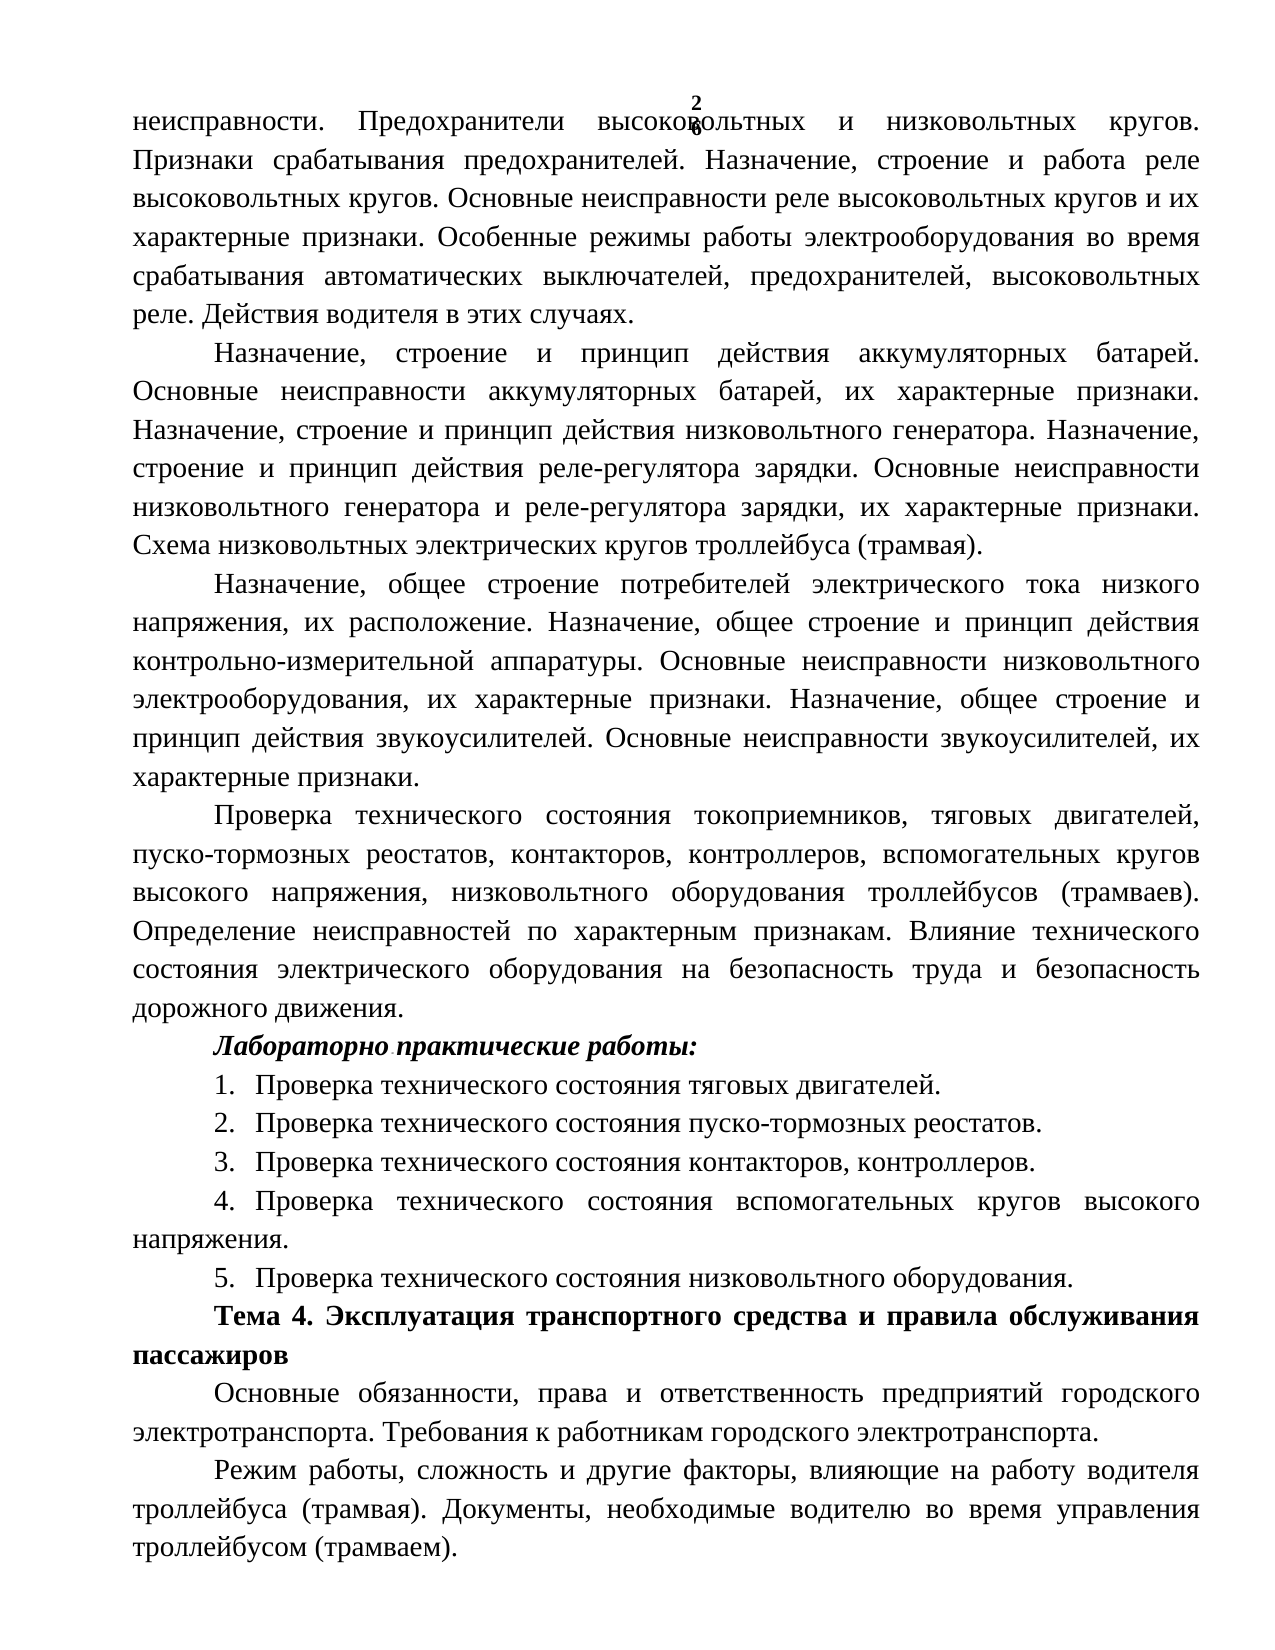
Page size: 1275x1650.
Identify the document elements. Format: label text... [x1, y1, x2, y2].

list Проверка технического состояния контакторов, контроллеров. [132, 1144, 1201, 1178]
text Тема 4. Эксплуатация транспортного средства и правила обслуживания пассажиров [132, 1298, 1201, 1370]
list Проверка технического состояния вспомогательных кругов высокого напряжения. [132, 1183, 1201, 1255]
list Проверка технического состояния низковольтного оборудования. [132, 1260, 1201, 1293]
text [132, 103, 1201, 330]
text Назначение, общее строение потребителей электрического тока низкого напряжения, их расположение. Назначение, общее строение и принцип действия контрольно-измерительной аппаратуры. Основные неисправности низковольтного электрооборудования, их характерные признаки. Назначение, общее строение и принцип действия звукоусилителей. Основные неисправности звукоусилителей, их характерные признаки. [132, 566, 1201, 792]
text Лабораторно - практические работы: [132, 1028, 1201, 1062]
text Назначение, строение и принцип действия аккумуляторных батарей. Основные неисправности аккумуляторных батарей, их характерные признаки. Назначение, строение и принцип действия низковольтного генератора. Назначение, строение и принцип действия реле-регулятора зарядки. Основные неисправности низковольтного генератора и реле-регулятора зарядки, их характерные признаки. Схема низковольтных электрических кругов троллейбуса (трамвая). [132, 335, 1201, 561]
text Режим работы, сложность и другие факторы, влияющие на работу водителя троллейбуса (трамвая). Документы, необходимые водителю во время управления троллейбусом (трамваем). [132, 1452, 1201, 1563]
text Основные обязанности, права и ответственность предприятий городского электротранспорта. Требования к работникам городского электротранспорта. [132, 1375, 1201, 1447]
list Проверка технического состояния тяговых двигателей. [132, 1067, 1201, 1101]
text Проверка технического состояния токоприемников, тяговых двигателей, пуско-тормозных реостатов, контакторов, контроллеров, вспомогательных кругов высокого напряжения, низковольтного оборудования троллейбусов (трамваев). Определение неисправностей по характерным признакам. Влияние технического состояния электрического оборудования на безопасность труда и безопасность дорожного движения. [132, 797, 1201, 1023]
list Проверка технического состояния пуско-тормозных реостатов. [132, 1106, 1201, 1139]
